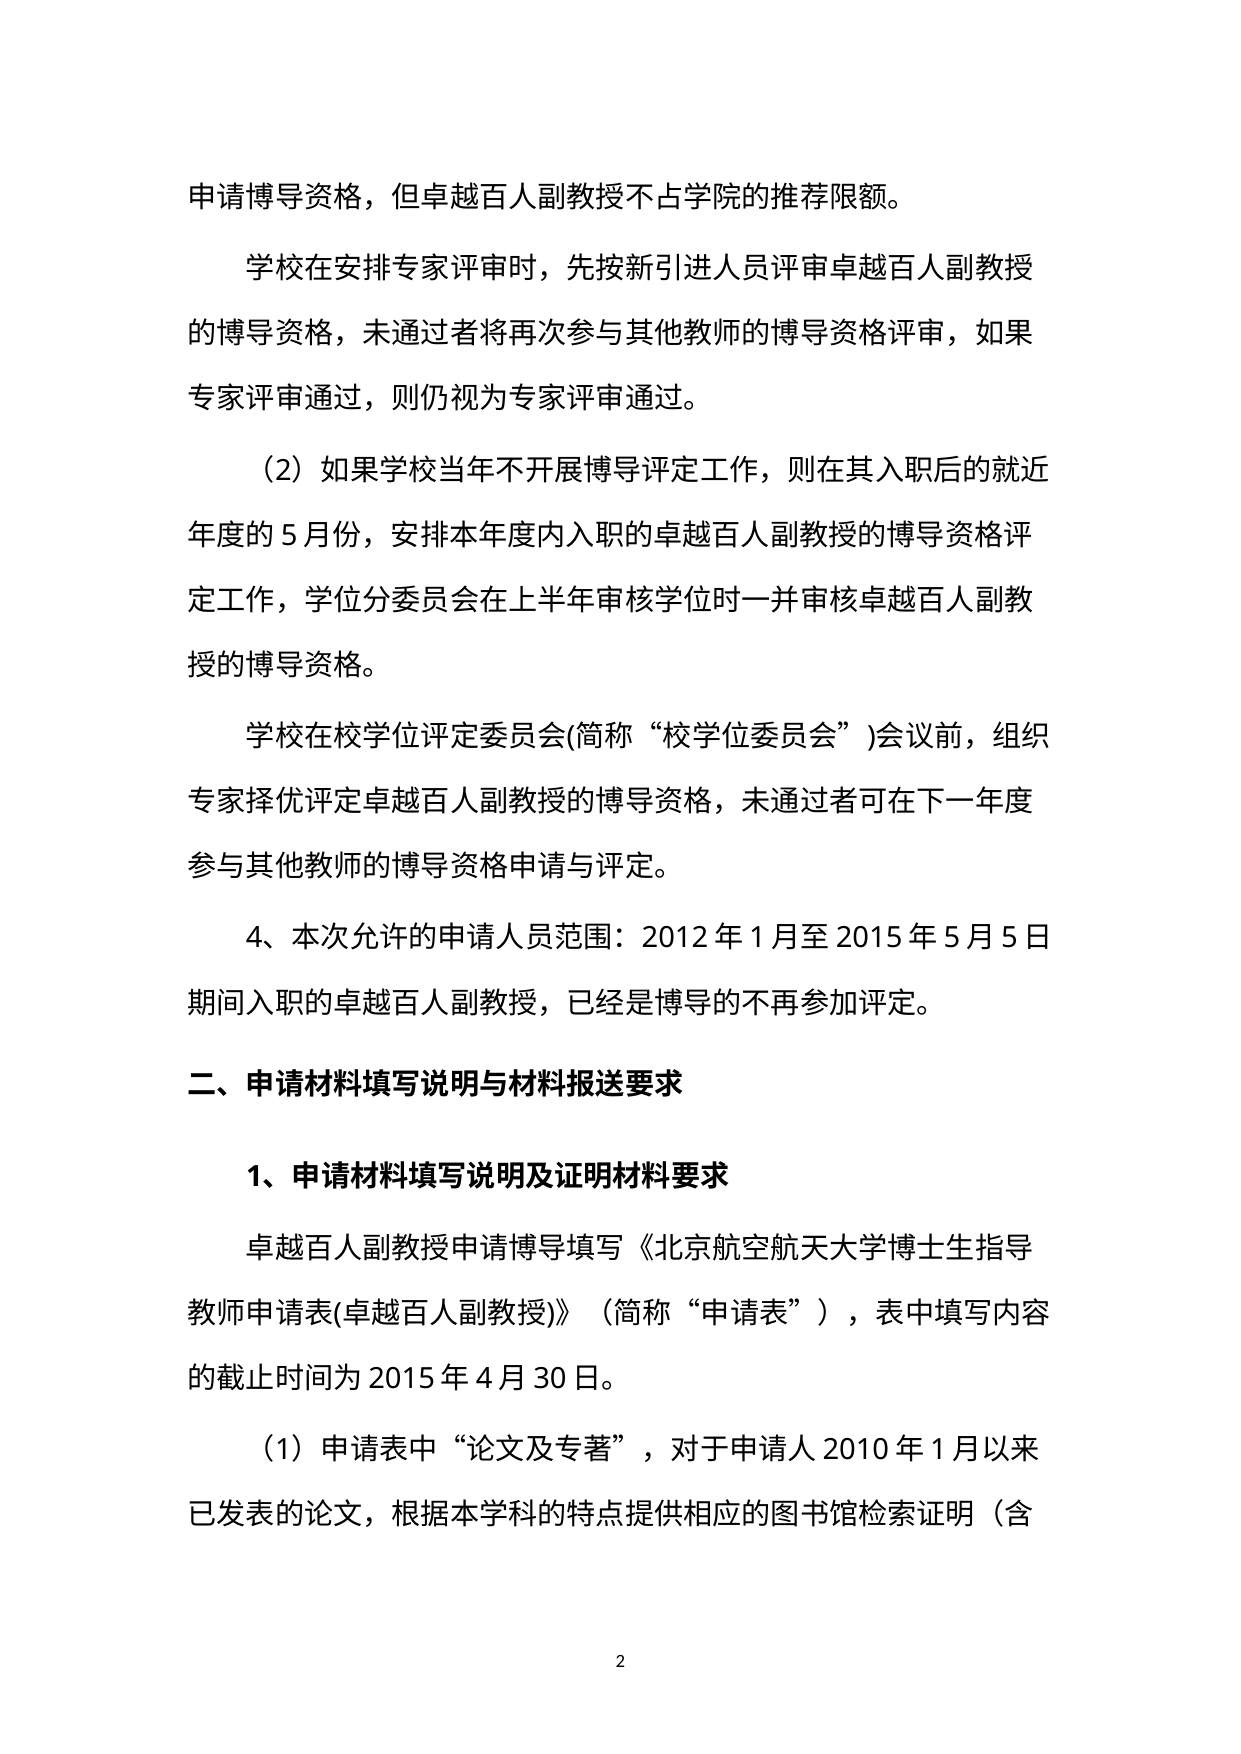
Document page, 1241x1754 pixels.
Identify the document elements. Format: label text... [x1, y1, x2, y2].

text 4、本次允许的申请人员范围：2012年1月至2015年5月5日期间入职的卓越百人副教授，已经是博导的不再参加评定。 [187, 903, 1053, 1033]
text 二、申请材料填写说明与材料报送要求 [187, 1049, 1040, 1114]
text 1、申请材料填写说明及证明材料要求 [187, 1142, 1053, 1207]
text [187, 162, 1053, 227]
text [187, 1414, 1053, 1544]
text （2）如果学校当年不开展博导评定工作，则在其入职后的就近年度的5月份，安排本年度内入职的卓越百人副教授的博导资格评定工作，学位分委员会在上半年审核学位时一并审核卓越百人副教授的博导资格。 [187, 435, 1053, 695]
text 卓越百人副教授申请博导填写《北京航空航天大学博士生指导教师申请表(卓越百人副教授)》（简称“申请表”），表中填写内容的截止时间为2015年4月30日。 [187, 1213, 1053, 1408]
text 学校在安排专家评审时，先按新引进人员评审卓越百人副教授的博导资格，未通过者将再次参与其他教师的博导资格评审，如果专家评审通过，则仍视为专家评审通过。 [187, 233, 1053, 428]
text 学校在校学位评定委员会(简称“校学位委员会”)会议前，组织专家择优评定卓越百人副教授的博导资格，未通过者可在下一年度参与其他教师的博导资格申请与评定。 [187, 701, 1053, 896]
